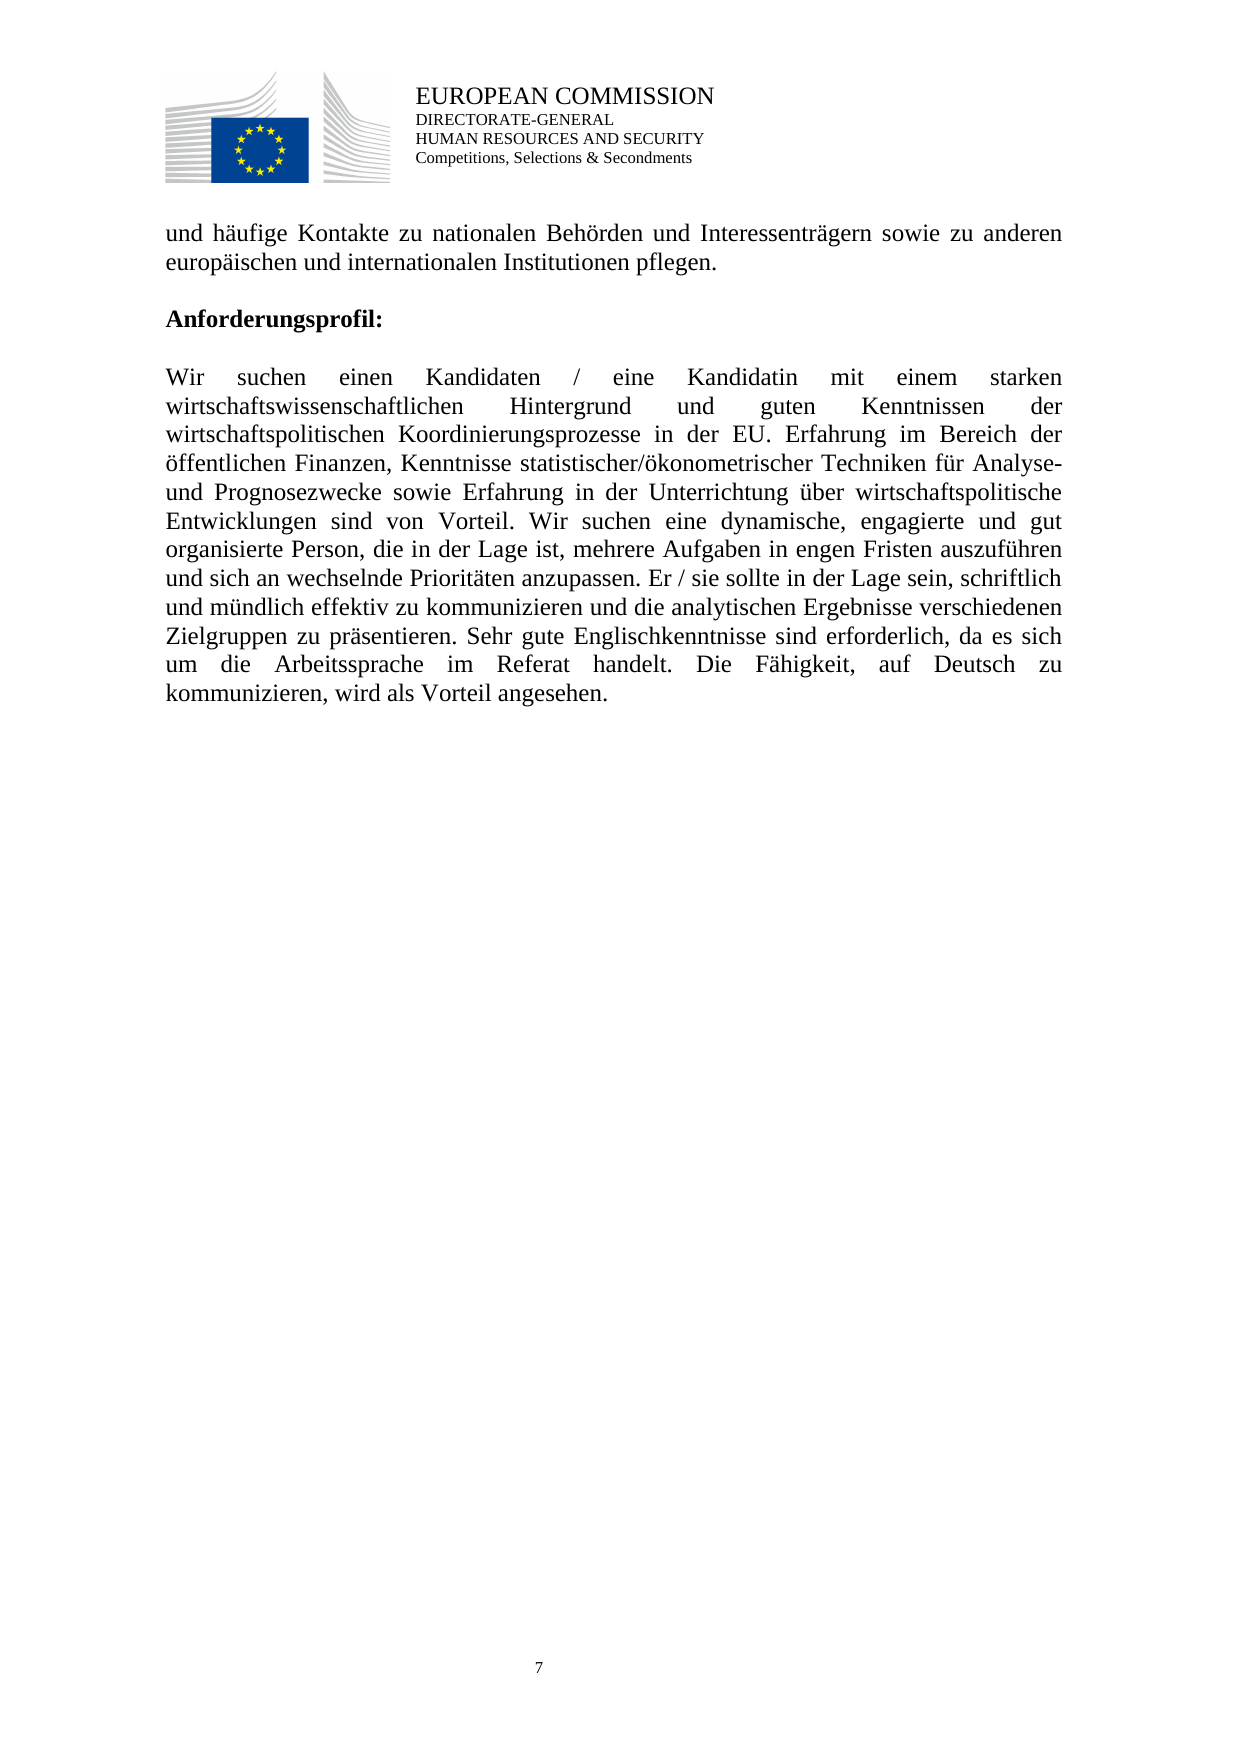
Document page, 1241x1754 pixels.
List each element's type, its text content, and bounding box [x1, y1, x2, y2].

picture [165, 71, 391, 183]
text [165, 134, 1063, 276]
text Anforderungsprofil: [165, 304, 1063, 333]
text Wir suchen einen Kandidaten / eine Kandidatin mit einem starken wirtschaftswissenschaftlichen Hintergrund und guten Kenntnissen der wirtschaftspolitischen Koordinierungsprozesse in der EU. Erfahrung im Bereich der öffentlichen Finanzen, Kenntnisse statistischer/ökonometrischer Techniken für Analyse- und Prognosezwecke sowie Erfahrung in der Unterrichtung über wirtschaftspolitische Entwicklungen sind von Vorteil. Wir suchen eine dynamische, engagierte und gut organisierte Person, die in der Lage ist, mehrere Aufgaben in engen Fristen auszuführen und sich an wechselnde Prioritäten anzupassen. Er / sie sollte in der Lage sein, schriftlich und mündlich effektiv zu kommunizieren und die analytischen Ergebnisse verschiedenen Zielgruppen zu präsentieren. Sehr gute Englischkenntnisse sind erforderlich, da es sich um die Arbeitssprache im Referat handelt. Die Fähigkeit, auf Deutsch zu kommunizieren, wird als Vorteil angesehen. [165, 362, 1063, 707]
